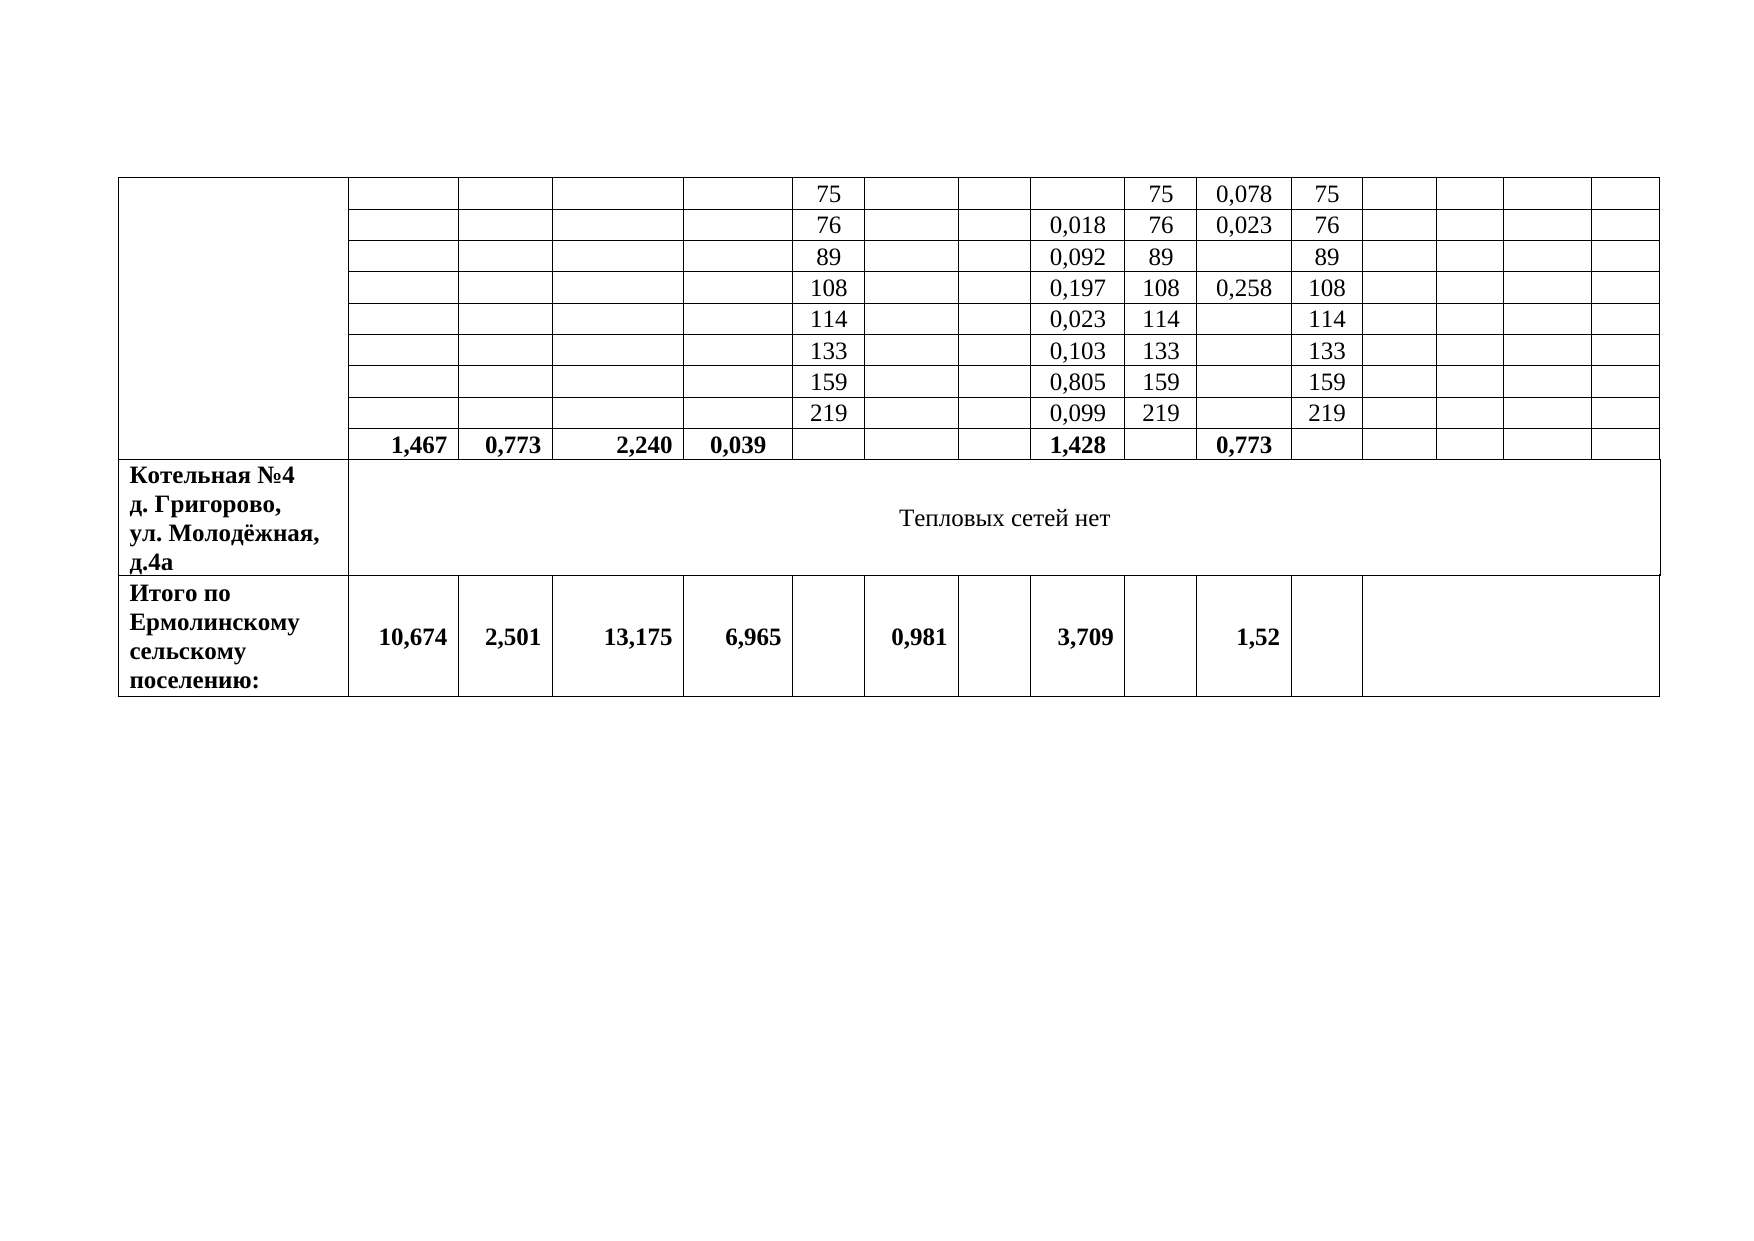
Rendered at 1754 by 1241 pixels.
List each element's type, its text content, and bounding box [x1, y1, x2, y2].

table_cell [553, 272, 683, 303]
table_cell [1437, 429, 1503, 459]
table_cell 2,501 [459, 576, 552, 696]
table_cell 0,018 [1031, 210, 1124, 240]
table_cell 114 [1292, 304, 1362, 334]
table_cell 0,805 [1031, 366, 1124, 397]
table_cell [1504, 335, 1591, 365]
table_cell 159 [793, 366, 864, 397]
table_cell 0,078 [1197, 178, 1291, 208]
table_cell Тепловых сетей нет [349, 460, 1660, 575]
table_cell [1197, 241, 1291, 271]
table_cell [865, 178, 958, 208]
table_cell [684, 210, 792, 240]
table_cell [684, 178, 792, 208]
table_cell [1292, 576, 1362, 696]
table_cell 159 [1292, 366, 1362, 397]
table_cell 0,023 [1197, 210, 1291, 240]
table_cell 108 [1125, 272, 1196, 303]
table_cell [1363, 576, 1659, 696]
table_cell [459, 241, 552, 271]
table_cell [1504, 241, 1591, 271]
table_cell [1363, 272, 1436, 303]
table_cell [459, 304, 552, 334]
table_cell Котельная №4 д. Григорово, ул. Молодёжная, д.4а [119, 460, 348, 575]
table_cell 6,965 [684, 576, 792, 696]
table_cell 13,175 [553, 576, 683, 696]
table_cell 0,981 [865, 576, 958, 696]
table_cell [1363, 210, 1436, 240]
table_cell [1437, 241, 1503, 271]
table_cell [959, 335, 1030, 365]
table_cell 76 [1292, 210, 1362, 240]
table_cell [1363, 429, 1436, 459]
table_cell [1363, 366, 1436, 397]
table_cell 108 [1292, 272, 1362, 303]
table_cell [793, 429, 864, 459]
table_cell [459, 178, 552, 208]
table_cell [1437, 304, 1503, 334]
table_cell [349, 304, 458, 334]
table_cell [1592, 241, 1659, 271]
table_cell [959, 429, 1030, 459]
table_cell [1125, 576, 1196, 696]
table_cell [1197, 398, 1291, 428]
table_cell 219 [1292, 398, 1362, 428]
table_cell [1592, 366, 1659, 397]
table_cell [1197, 304, 1291, 334]
table_cell [1363, 304, 1436, 334]
table_cell [959, 576, 1030, 696]
table_cell [1197, 366, 1291, 397]
table_cell [959, 366, 1030, 397]
table_cell [1504, 304, 1591, 334]
table_cell [553, 366, 683, 397]
table_cell [1031, 178, 1124, 208]
table_cell 219 [793, 398, 864, 428]
table_cell 0,099 [1031, 398, 1124, 428]
table_cell 0,773 [1197, 429, 1291, 459]
table_cell [349, 241, 458, 271]
table_cell [1437, 335, 1503, 365]
table_cell 133 [1292, 335, 1362, 365]
table_cell 159 [1125, 366, 1196, 397]
table_cell 75 [793, 178, 864, 208]
table_cell [349, 398, 458, 428]
table_cell 89 [1292, 241, 1362, 271]
table_cell [865, 304, 958, 334]
table_cell 0,773 [459, 429, 552, 459]
table_cell [1363, 241, 1436, 271]
table_cell 1,52 [1197, 576, 1291, 696]
table_cell 133 [793, 335, 864, 365]
table_cell [459, 272, 552, 303]
table_cell [553, 178, 683, 208]
table_cell [1592, 304, 1659, 334]
table_cell [1437, 398, 1503, 428]
table_cell 108 [793, 272, 864, 303]
table_cell 0,258 [1197, 272, 1291, 303]
table_cell [1363, 335, 1436, 365]
table_cell [459, 366, 552, 397]
table_cell [959, 210, 1030, 240]
table_cell [865, 398, 958, 428]
table_cell [1504, 178, 1591, 208]
table_cell [1292, 429, 1362, 459]
table_cell [865, 241, 958, 271]
table_cell [459, 210, 552, 240]
table_cell 0,092 [1031, 241, 1124, 271]
table_cell 219 [1125, 398, 1196, 428]
table_cell 1,428 [1031, 429, 1124, 459]
table_cell [1437, 272, 1503, 303]
table_cell [793, 576, 864, 696]
table_cell [1504, 210, 1591, 240]
table_cell [1504, 429, 1591, 459]
table_cell 75 [1125, 178, 1196, 208]
table_cell [1437, 210, 1503, 240]
table_cell [553, 304, 683, 334]
table_cell [349, 178, 458, 208]
table_cell [1592, 272, 1659, 303]
table_cell [349, 366, 458, 397]
table_cell [684, 272, 792, 303]
table_cell [684, 366, 792, 397]
table_cell [959, 272, 1030, 303]
table_cell 1,467 [349, 429, 458, 459]
table_cell [1437, 178, 1503, 208]
table_cell [959, 398, 1030, 428]
table_cell 2,240 [553, 429, 683, 459]
table_cell [865, 210, 958, 240]
table_cell 0,197 [1031, 272, 1124, 303]
table_cell [684, 398, 792, 428]
table_cell 133 [1125, 335, 1196, 365]
table_cell [1504, 366, 1591, 397]
table_cell [553, 241, 683, 271]
table_cell 75 [1292, 178, 1362, 208]
table_cell [553, 210, 683, 240]
table_cell [1592, 398, 1659, 428]
table_cell Итого по Ермолинскому сельскому поселению: [119, 576, 348, 696]
table_cell [1504, 272, 1591, 303]
table_cell [959, 178, 1030, 208]
table_cell 0,023 [1031, 304, 1124, 334]
table_cell 89 [1125, 241, 1196, 271]
table_cell [1504, 398, 1591, 428]
table_cell [1592, 429, 1659, 459]
table_cell [1592, 178, 1659, 208]
table_cell [959, 304, 1030, 334]
table_cell 10,674 [349, 576, 458, 696]
table_cell [1197, 335, 1291, 365]
table_cell [553, 335, 683, 365]
table_cell [553, 398, 683, 428]
table_cell [865, 366, 958, 397]
table_cell [865, 429, 958, 459]
table_cell [1363, 398, 1436, 428]
table_cell 76 [793, 210, 864, 240]
table_cell [684, 335, 792, 365]
table_cell [684, 304, 792, 334]
table_cell 3,709 [1031, 576, 1124, 696]
table_cell [1592, 335, 1659, 365]
table_cell [349, 272, 458, 303]
table_cell 89 [793, 241, 864, 271]
table_cell [1125, 429, 1196, 459]
table_cell [959, 241, 1030, 271]
table_cell 114 [793, 304, 864, 334]
table_cell [865, 335, 958, 365]
table_cell [1592, 210, 1659, 240]
table_cell [684, 241, 792, 271]
table_cell [1437, 366, 1503, 397]
table_cell [459, 335, 552, 365]
table_cell [349, 210, 458, 240]
table_cell 0,103 [1031, 335, 1124, 365]
table_cell 0,039 [684, 429, 792, 459]
table_cell [865, 272, 958, 303]
table_cell 76 [1125, 210, 1196, 240]
table_cell [459, 398, 552, 428]
table_cell [1363, 178, 1436, 208]
table_cell 114 [1125, 304, 1196, 334]
table_cell [349, 335, 458, 365]
